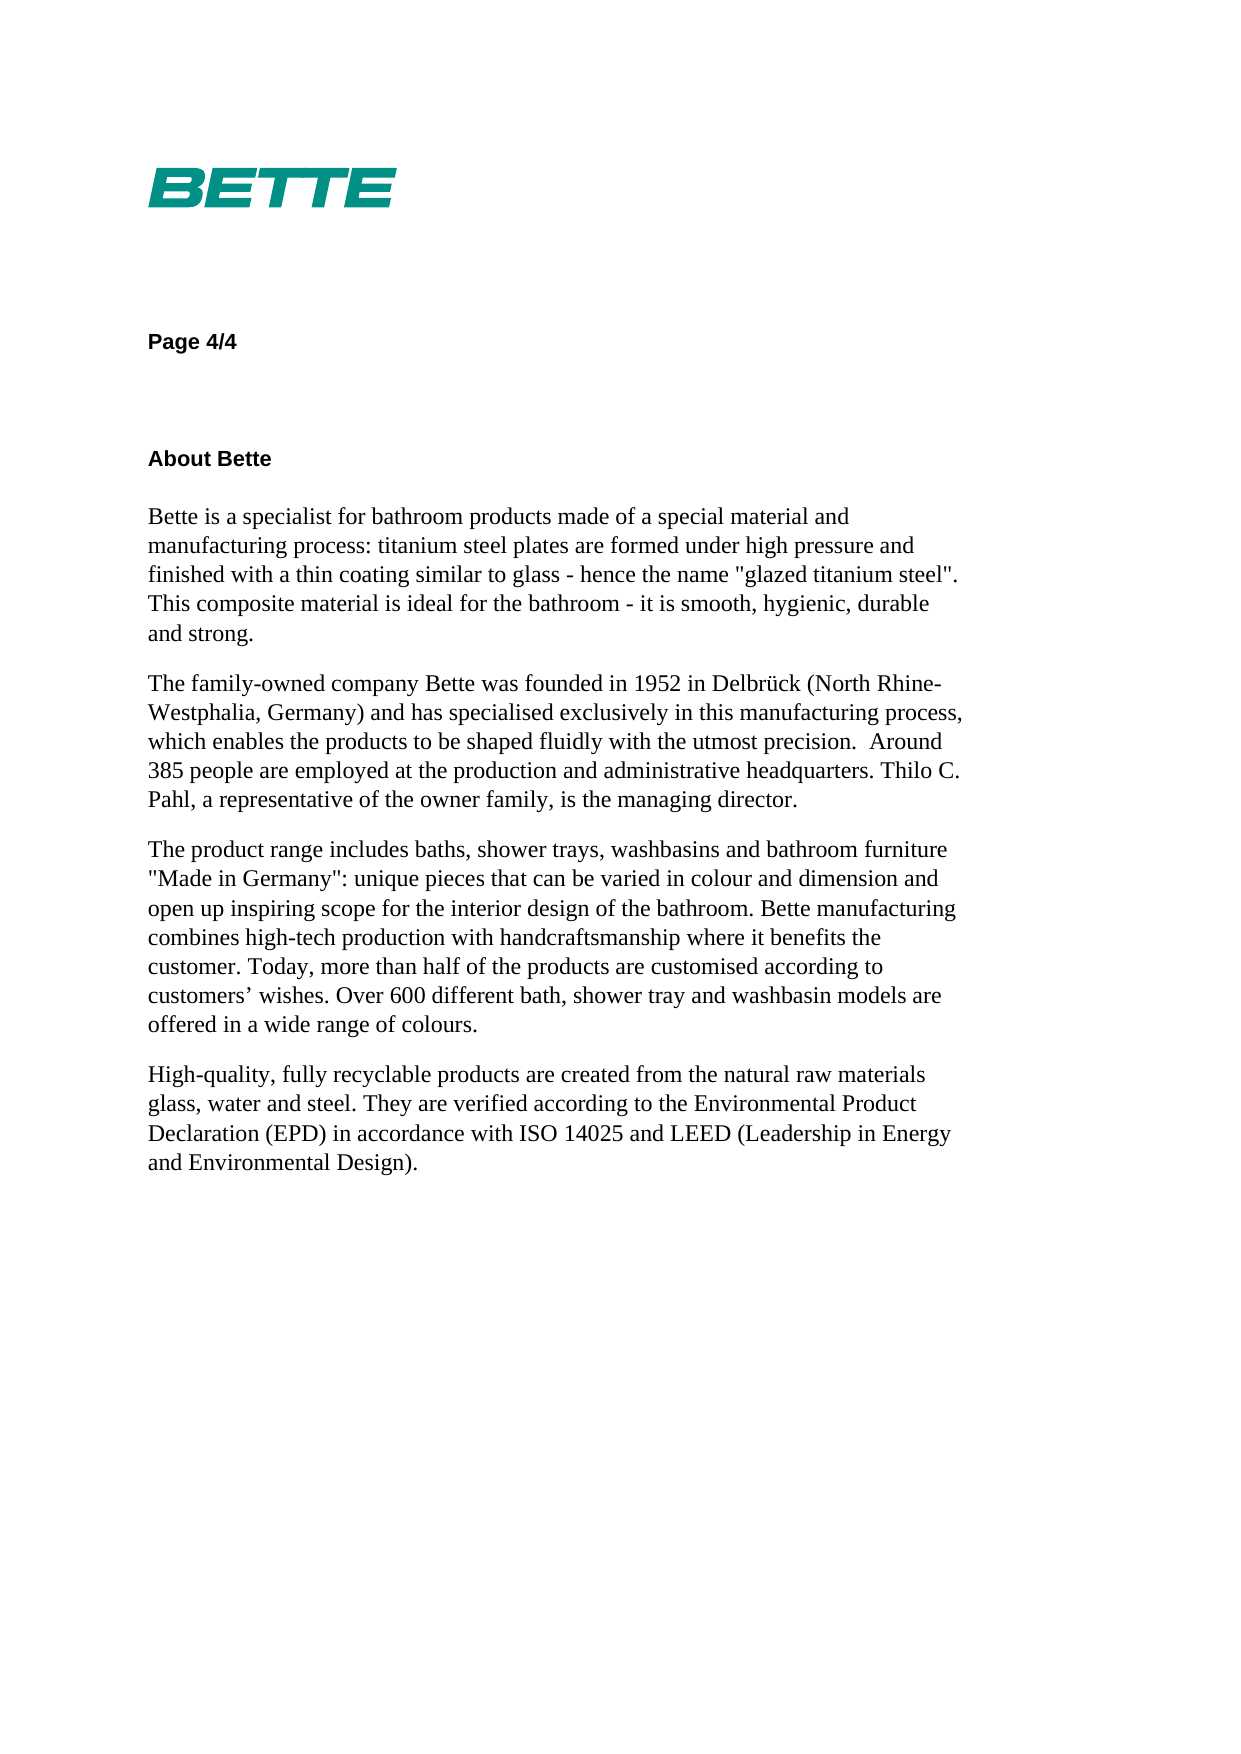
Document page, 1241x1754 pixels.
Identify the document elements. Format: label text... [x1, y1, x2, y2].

text High-quality, fully recyclable products are created from the natural raw materials glass, water and steel. They are verified according to the Environmental Product Declaration (EPD) in accordance with ISO 14025 and LEED (Leadership in Energy and Environmental Design). [148, 1059, 968, 1176]
text The family-owned company Bette was founded in 1952 in Delbrück (North Rhine-Westphalia, Germany) and has specialised exclusively in this manufacturing process, which enables the products to be shaped fluidly with the utmost precision. Around 385 people are employed at the production and administrative headquarters. Thilo C. Pahl, a representative of the owner family, is the managing director. [148, 668, 968, 813]
text The product range includes baths, shower trays, washbasins and bathroom furniture "Made in Germany": unique pieces that can be varied in colour and dimension and open up inspiring scope for the interior design of the bathroom. Bette manufacturing combines high-tech production with handcraftsmanship where it benefits the customer. Today, more than half of the products are customised according to customers’ wishes. Over 600 different bath, shower tray and washbasin models are offered in a wide range of colours. [148, 834, 968, 1038]
text About Bette Bette is a specialist for bathroom products made of a special material and manufacturing process: titanium steel plates are formed under high pressure and finished with a thin coating similar to glass - hence the name "glazed titanium steel". This composite material is ideal for the bathroom - it is smooth, hygienic, durable and strong. [148, 443, 968, 647]
